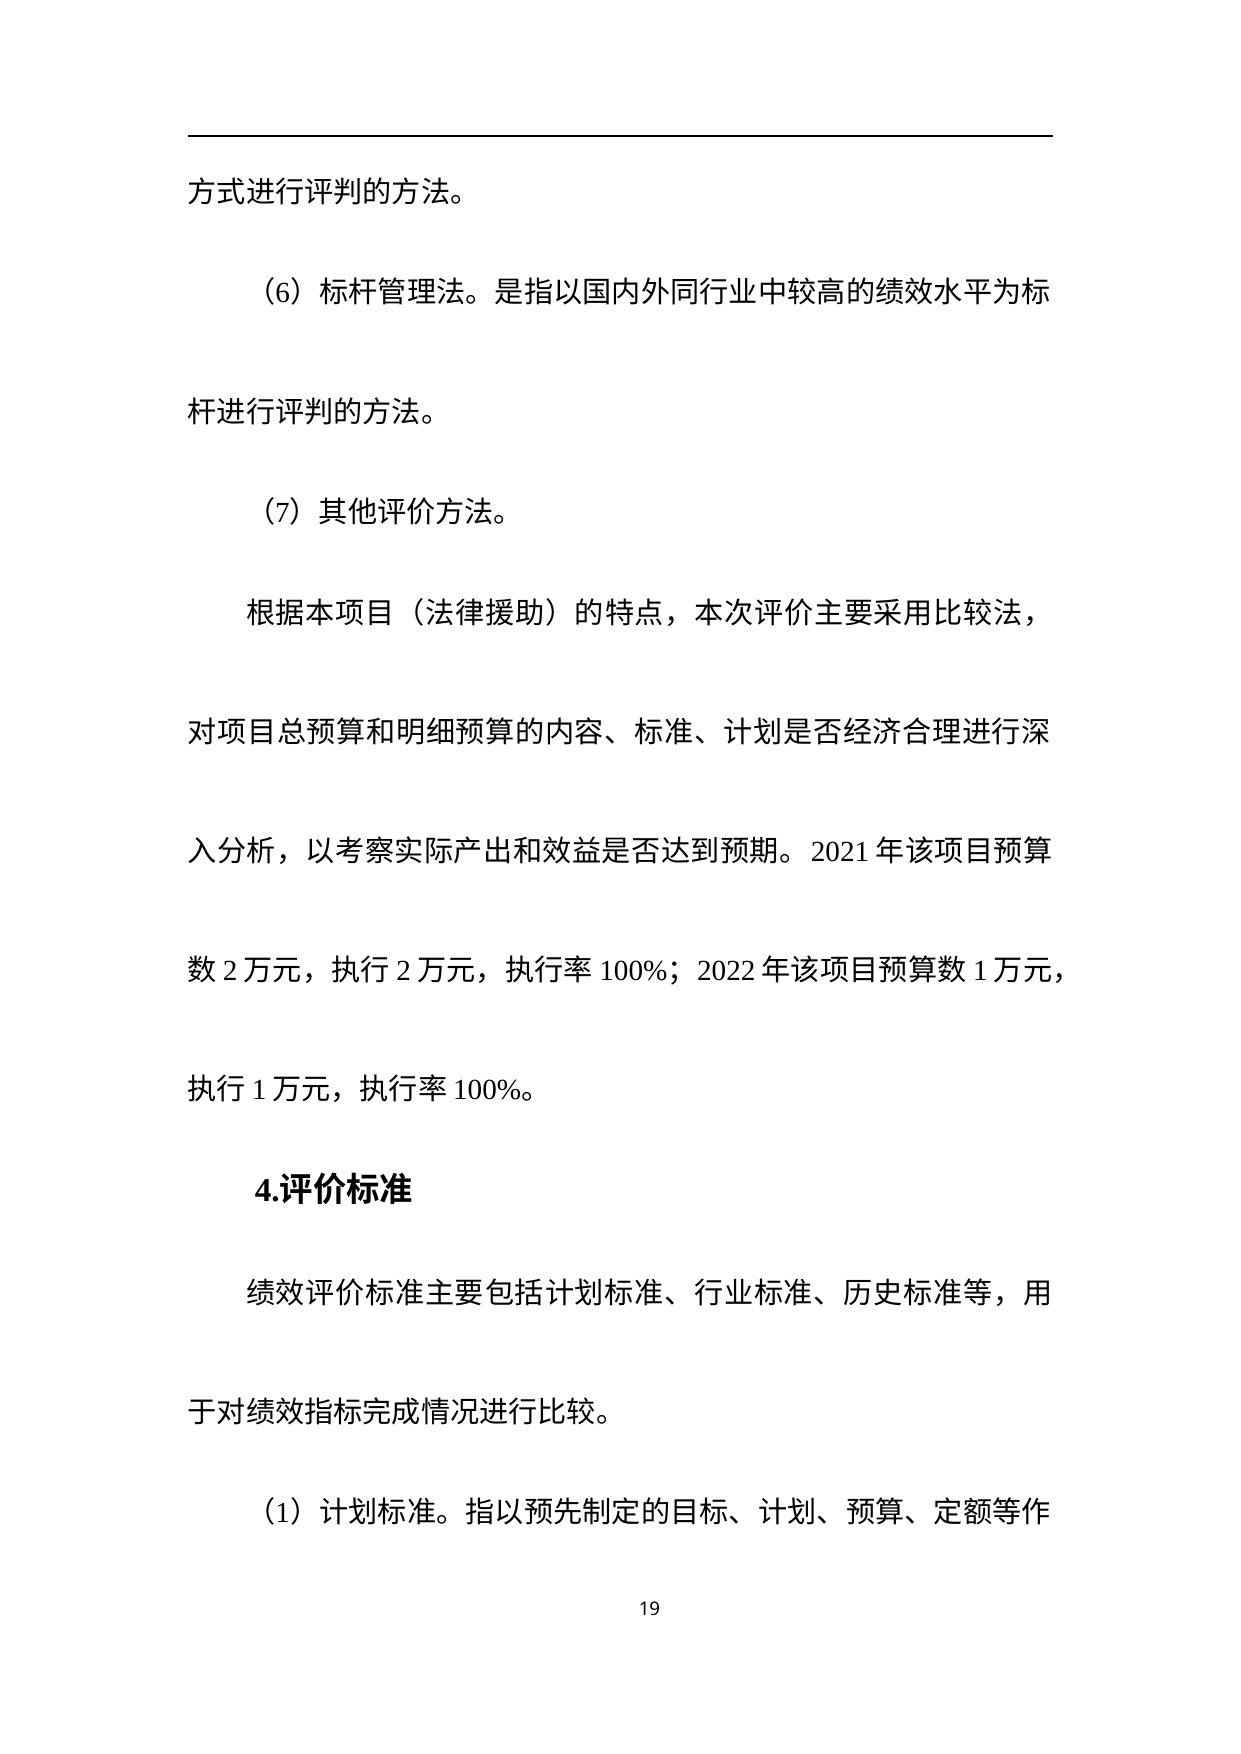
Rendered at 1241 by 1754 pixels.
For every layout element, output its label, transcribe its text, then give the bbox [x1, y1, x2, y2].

text 绩效评价标准主要包括计划标准、行业标准、历史标准等，用于对绩效指标完成情况进行比较。 [187, 1251, 1053, 1449]
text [187, 150, 1053, 229]
text 根据本项目（法律援助）的特点，本次评价主要采用比较法，对项目总预算和明细预算的内容、标准、计划是否经济合理进行深入分析，以考察实际产出和效益是否达到预期。2021年该项目预算数2万元，执行2万元，执行率100%；2022年该项目预算数1万元，执行1万元，执行率100%。 [187, 571, 1053, 1126]
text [187, 1470, 1053, 1550]
text （6）标杆管理法。是指以国内外同行业中较高的绩效水平为标杆进行评判的方法。 [187, 251, 1053, 449]
subtitle 4.评价标准 [187, 1147, 1053, 1227]
text （7）其他评价方法。 [187, 470, 1053, 549]
